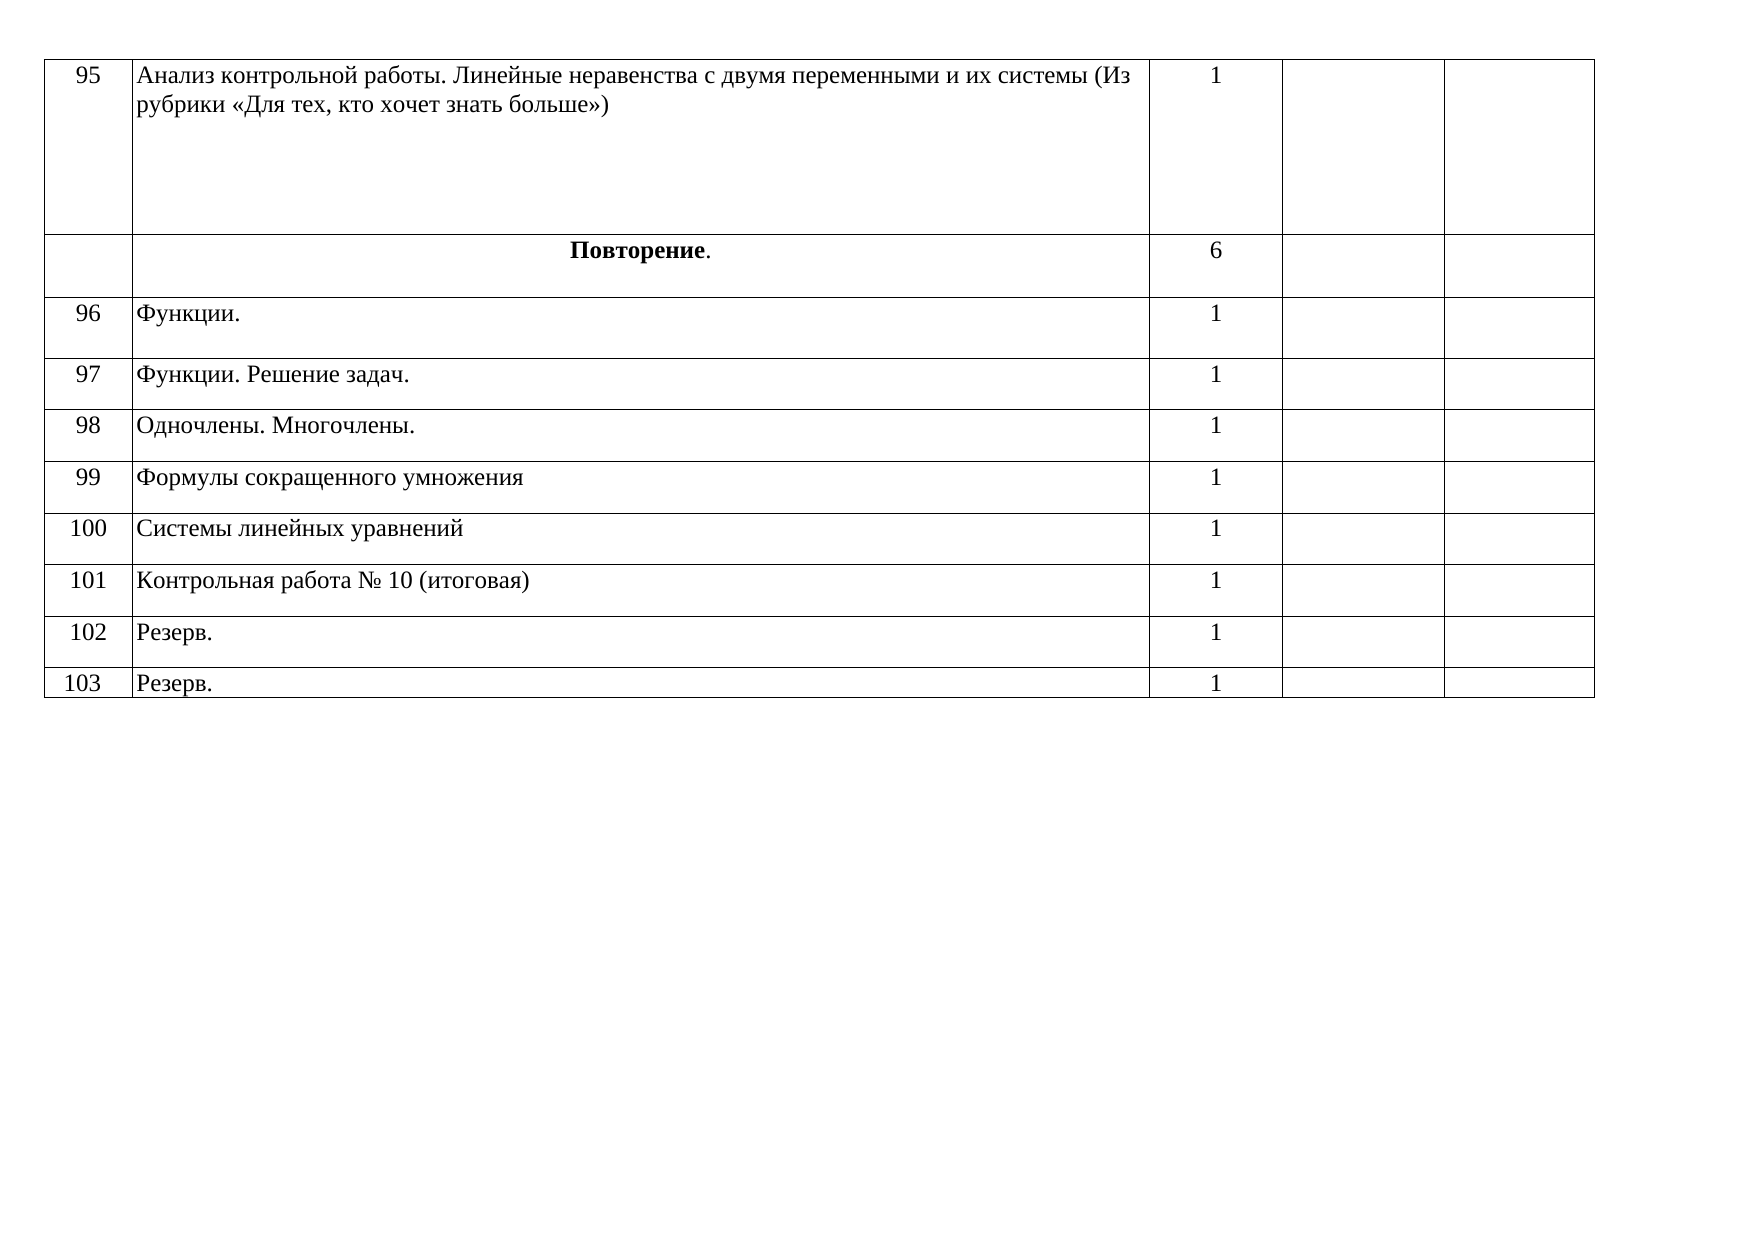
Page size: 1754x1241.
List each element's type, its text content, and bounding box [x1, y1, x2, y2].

table_cell Резерв. [133, 617, 1149, 667]
table_cell 1 [1150, 298, 1282, 358]
table_cell Одночлены. Многочлены. [133, 410, 1149, 461]
table_cell 99 [45, 462, 132, 512]
table_cell 6 [1150, 235, 1282, 297]
table_cell Анализ контрольной работы. Линейные неравенства с двумя переменными и их системы (Из рубрики «Для тех, кто хочет знать больше») [133, 60, 1149, 234]
table_cell 1 [1150, 60, 1282, 234]
table_cell [1445, 462, 1594, 512]
table_cell 1 [1150, 359, 1282, 409]
table_cell 96 [45, 298, 132, 358]
table_cell [1283, 514, 1444, 564]
table_cell [1445, 298, 1594, 358]
table_cell [1445, 668, 1594, 697]
table_cell Контрольная работа № 10 (итоговая) [133, 565, 1149, 616]
table_cell [1445, 359, 1594, 409]
table_cell Резерв. [133, 668, 1149, 697]
table_cell [1445, 235, 1594, 297]
table_cell 1 [1150, 617, 1282, 667]
table_cell 1 [1150, 410, 1282, 461]
table_cell [1283, 410, 1444, 461]
table_cell 1 [1150, 514, 1282, 564]
table_cell [1445, 617, 1594, 667]
table_cell 95 [45, 60, 132, 234]
table_cell 97 [45, 359, 132, 409]
table_cell [1283, 235, 1444, 297]
table_cell Формулы сокращенного умножения [133, 462, 1149, 512]
table_cell [1445, 565, 1594, 616]
table_cell [1283, 668, 1444, 697]
table_cell 102 [45, 617, 132, 667]
table_cell 100 [45, 514, 132, 564]
table_cell Повторение. [133, 235, 1149, 297]
table_cell [45, 235, 132, 297]
table_cell 101 [45, 565, 132, 616]
table_cell 1 [1150, 668, 1282, 697]
table_cell [1283, 462, 1444, 512]
table_cell 98 [45, 410, 132, 461]
table_cell 1 [1150, 565, 1282, 616]
table_cell [1283, 298, 1444, 358]
table_cell [1283, 60, 1444, 234]
table_cell [1283, 617, 1444, 667]
table_cell 103 [45, 668, 132, 697]
table_cell [1445, 514, 1594, 564]
table_cell Функции. [133, 298, 1149, 358]
table_cell [1283, 565, 1444, 616]
table_cell Системы линейных уравнений [133, 514, 1149, 564]
table_cell Функции. Решение задач. [133, 359, 1149, 409]
table_cell [1445, 410, 1594, 461]
table_cell [1445, 60, 1594, 234]
table_cell 1 [1150, 462, 1282, 512]
table_cell [1283, 359, 1444, 409]
